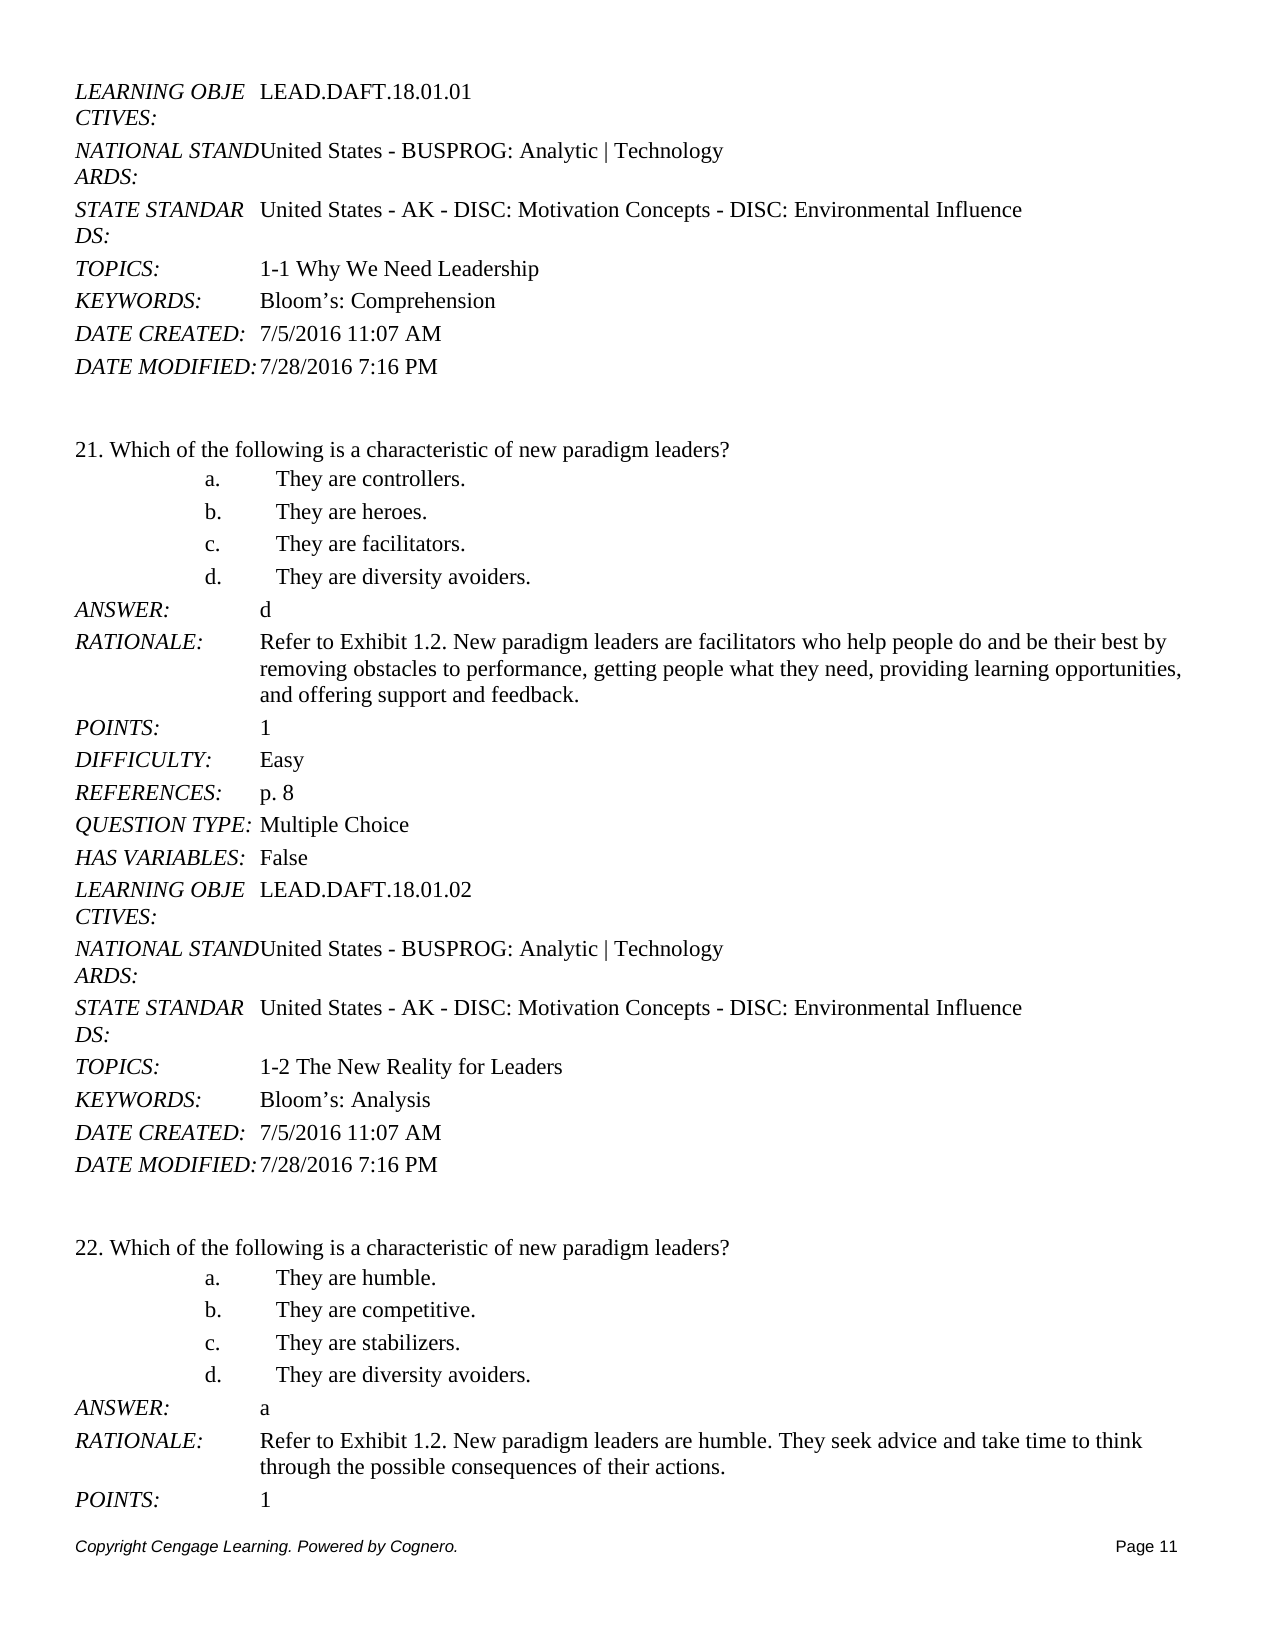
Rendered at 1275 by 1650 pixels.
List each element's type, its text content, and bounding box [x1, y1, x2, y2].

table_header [75, 75, 1200, 409]
table_header 21. Which of the following is a characteristic of new paradigm leaders? [75, 436, 1200, 1207]
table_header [75, 1234, 1200, 1515]
